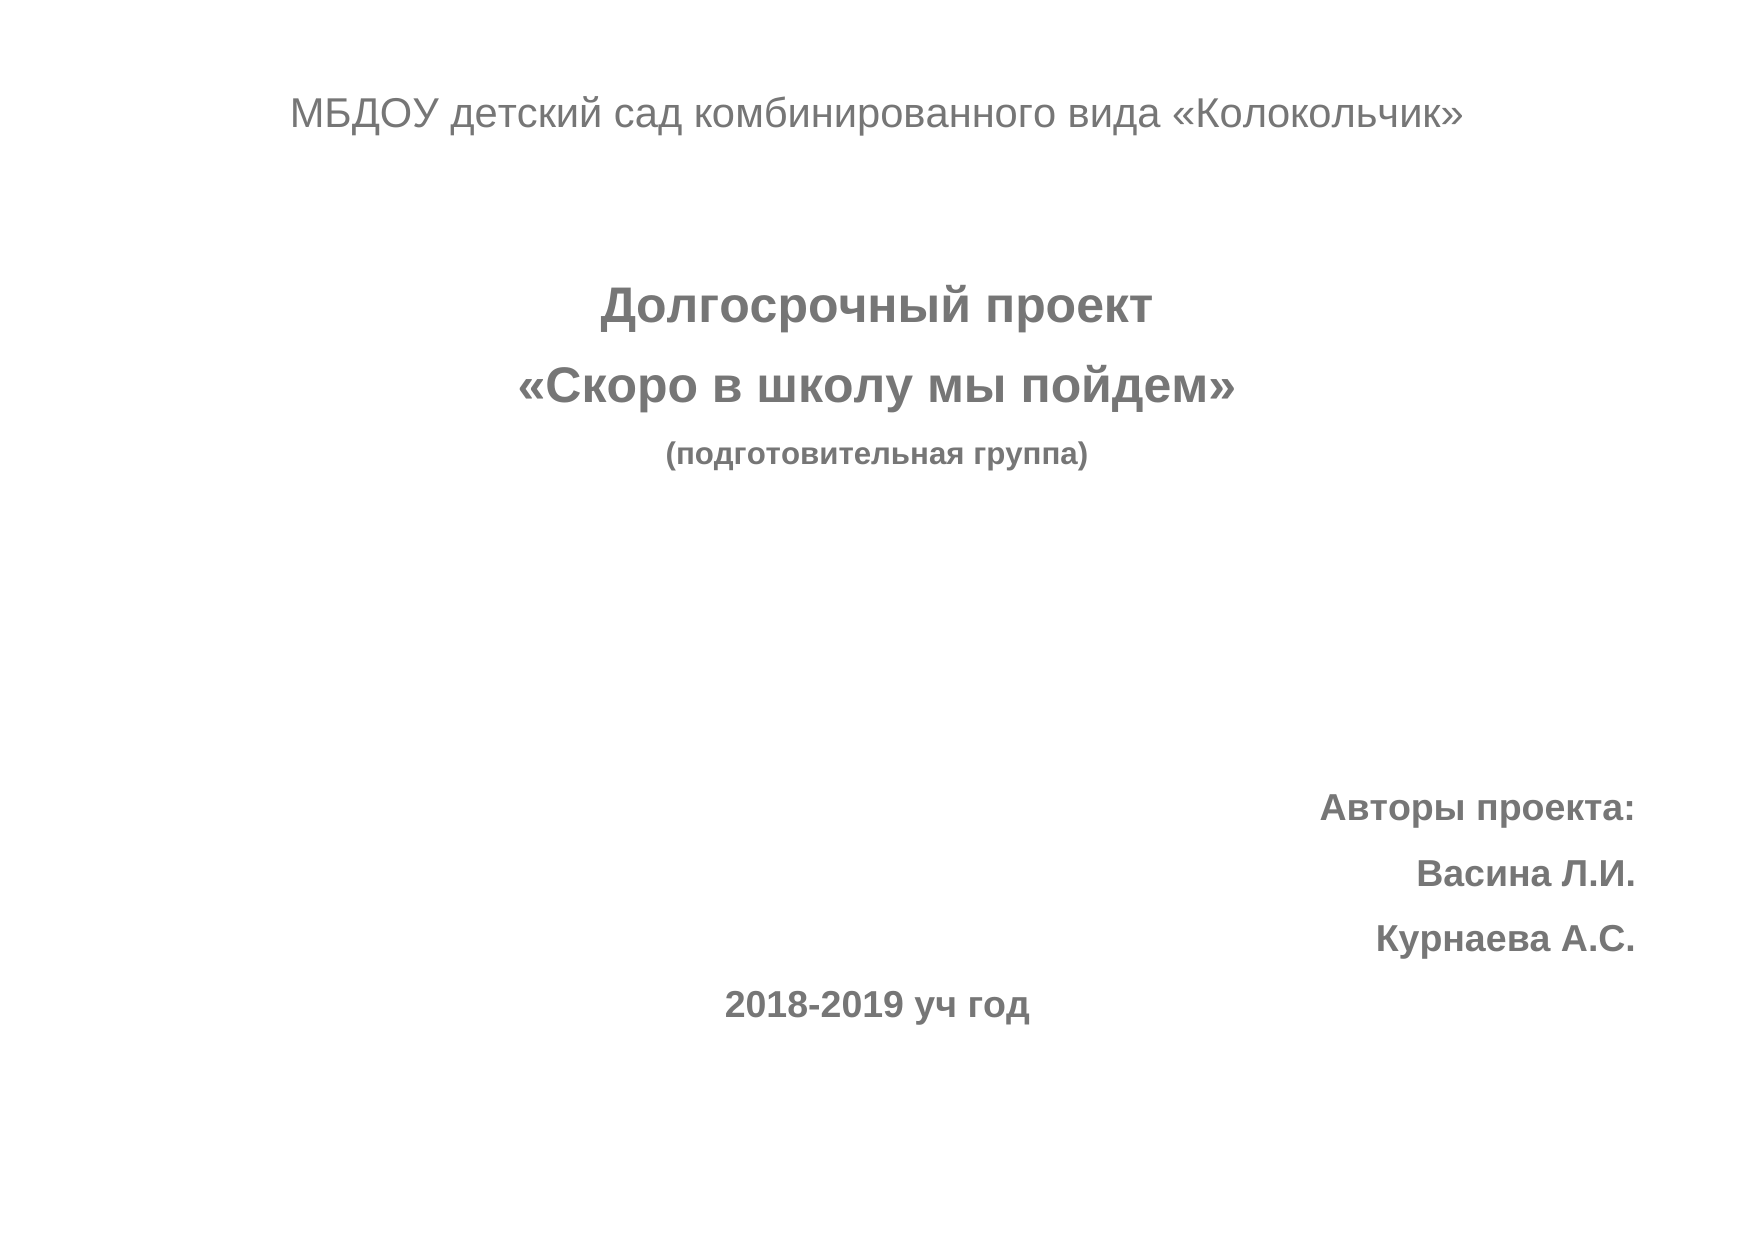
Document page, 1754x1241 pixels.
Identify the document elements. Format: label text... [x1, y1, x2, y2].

text Авторы проекта: [118, 785, 1636, 828]
text Васина Л.И. [118, 851, 1636, 894]
text (подготовительная группа) [118, 435, 1636, 471]
text МБДОУ детский сад комбинированного вида «Колокольчик» [118, 89, 1636, 137]
text Курнаева А.С. [118, 916, 1636, 959]
text 2018-2019 уч год [118, 982, 1636, 1025]
text «Скоро в школу мы пойдем» [118, 356, 1636, 413]
text Долгосрочный проект [118, 276, 1636, 333]
